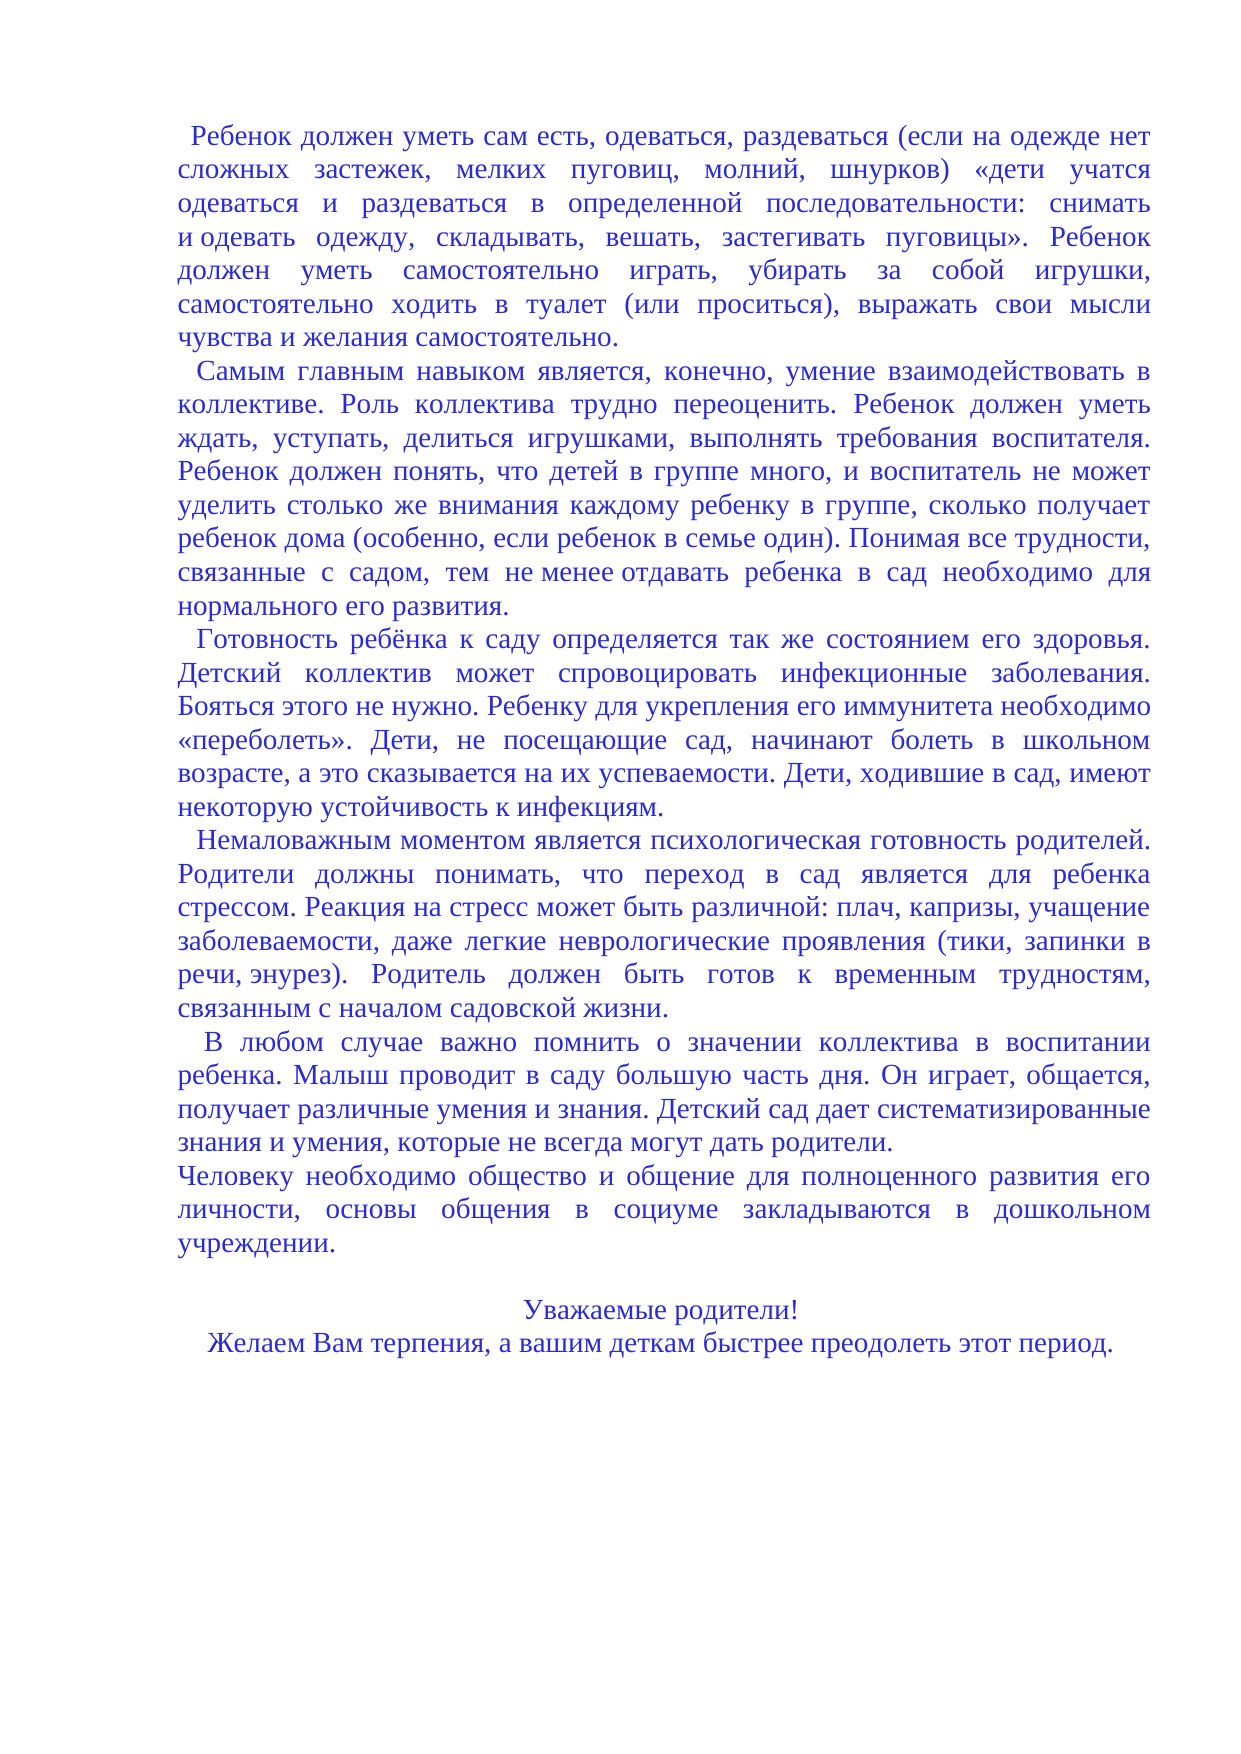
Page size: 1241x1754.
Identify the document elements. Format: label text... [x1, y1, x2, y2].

text Уважаемые родители! [177, 1292, 1152, 1326]
text Самым главным навыком является, конечно, умение взаимодействовать в коллективе. Роль коллектива трудно переоценить. Ребенок должен уметь ждать, уступать, делиться игрушками, выполнять требования воспитателя. Ребенок должен понять, что детей в группе много, и воспитатель не может уделить столько же внимания каждому ребенку в группе, сколько получает ребенок дома (особенно, если ребенок в семье один). Понимая все трудности, связанные с садом, тем не менее отдавать ребенка в сад необходимо для нормального его развития. [177, 353, 1152, 621]
text Желаем Вам терпения, а вашим деткам быстрее преодолеть этот период. [177, 1326, 1152, 1359]
text Ребенок должен уметь сам есть, одеваться, раздеваться (если на одежде нет сложных застежек, мелких пуговиц, молний, шнурков) «дети учатся одеваться и раздеваться в определенной последовательности: снимать и одевать одежду, складывать, вешать, застегивать пуговицы». Ребенок должен уметь самостоятельно играть, убирать за собой игрушки, самостоятельно ходить в туалет (или проситься), выражать свои мысли чувства и желания самостоятельно. [177, 118, 1152, 353]
text Человеку необходимо общество и общение для полноценного развития его личности, основы общения в социуме закладываются в дошкольном учреждении. [177, 1158, 1152, 1258]
text Немаловажным моментом является психологическая готовность родителей. Родители должны понимать, что переход в сад является для ребенка стрессом. Реакция на стресс может быть различной: плач, капризы, учащение заболеваемости, даже легкие неврологические проявления (тики, запинки в речи, энурез). Родитель должен быть готов к временным трудностям, связанным с началом садовской жизни. [177, 822, 1152, 1024]
text Готовность ребёнка к саду определяется так же состоянием его здоровья. Детский коллектив может спровоцировать инфекционные заболевания. Бояться этого не нужно. Ребенку для укрепления его иммунитета необходимо «переболеть». Дети, не посещающие сад, начинают болеть в школьном возрасте, а это сказывается на их успеваемости. Дети, ходившие в сад, имеют некоторую устойчивость к инфекциям. [177, 621, 1152, 822]
text В любом случае важно помнить о значении коллектива в воспитании ребенка. Малыш проводит в саду большую часть дня. Он играет, общается, получает различные умения и знания. Детский сад дает систематизированные знания и умения, которые не всегда могут дать родители. [177, 1024, 1152, 1158]
